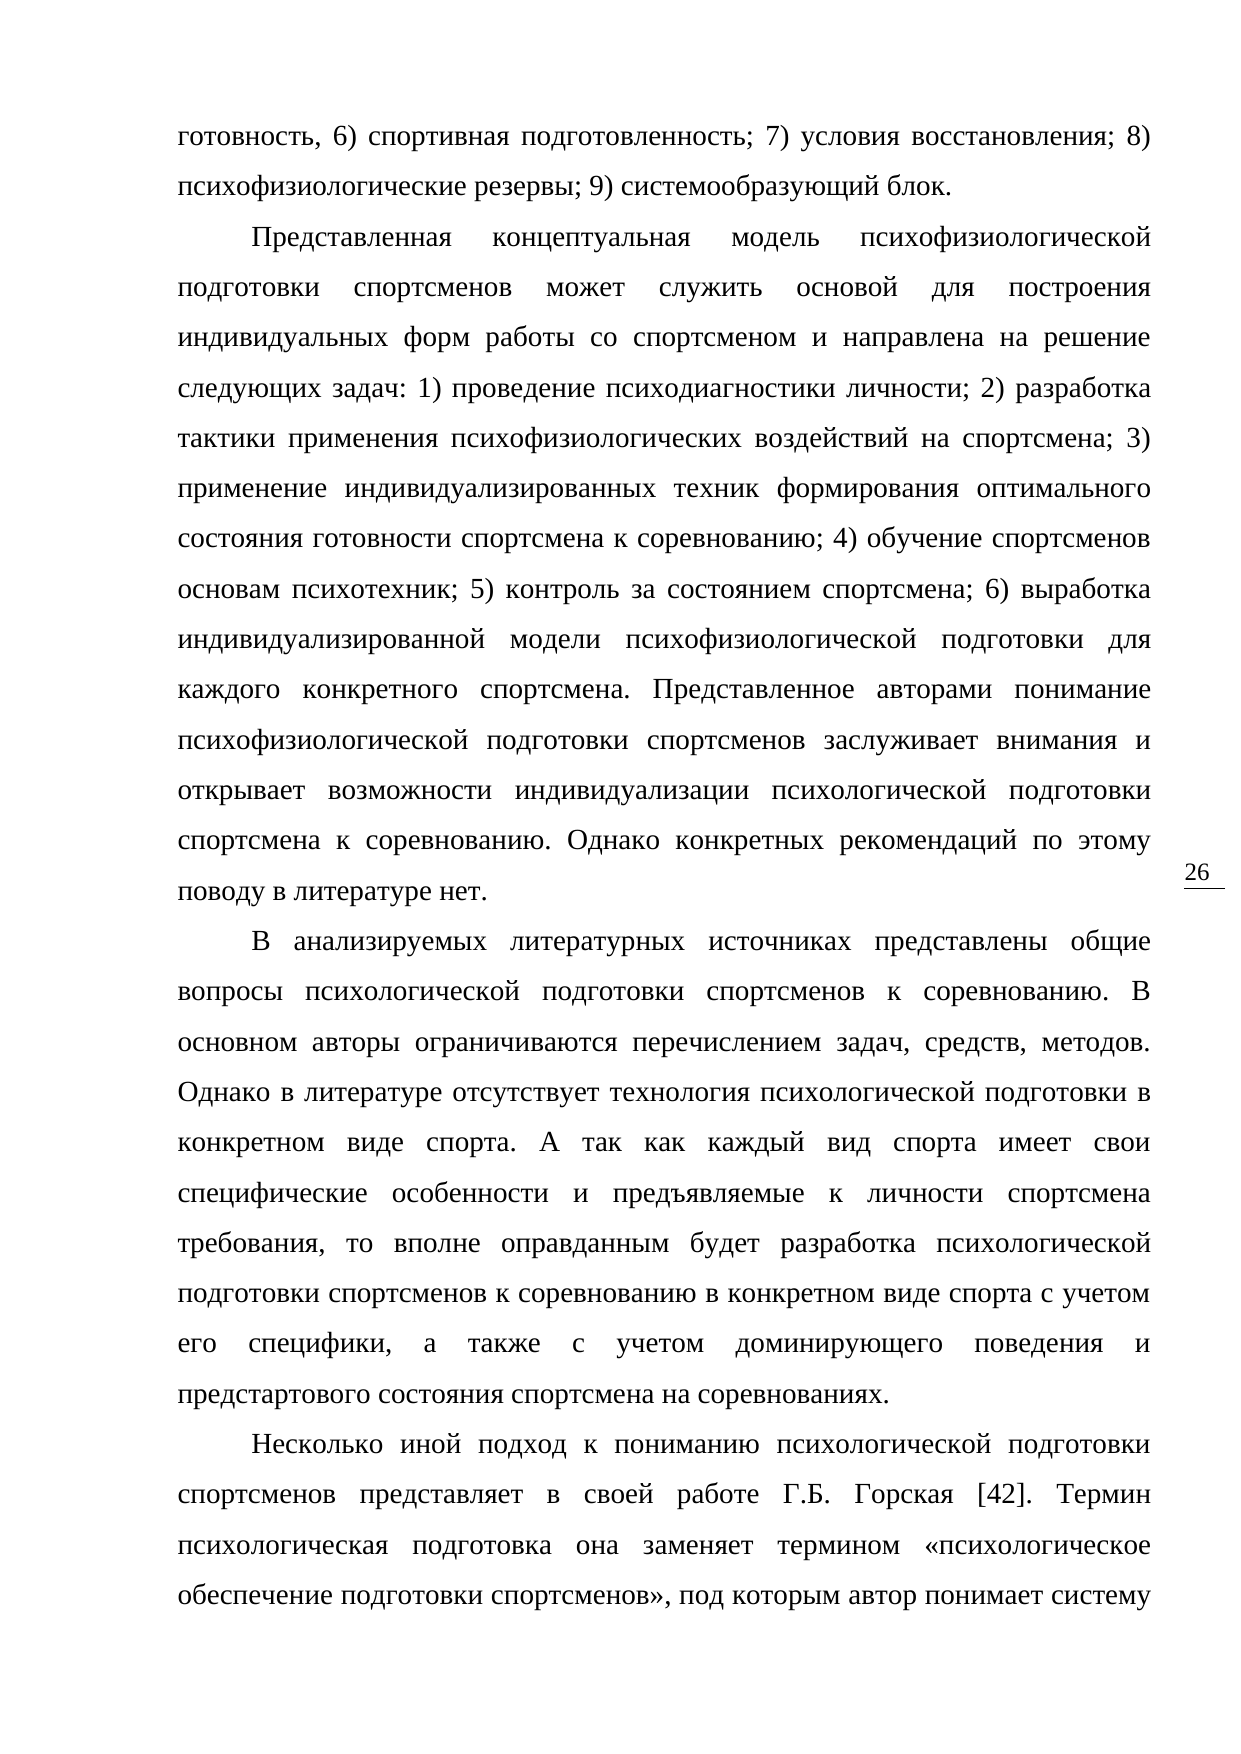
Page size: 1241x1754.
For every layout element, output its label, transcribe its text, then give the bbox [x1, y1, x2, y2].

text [177, 118, 1152, 202]
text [177, 1426, 1152, 1611]
text В анализируемых литературных источниках представлены общие вопросы психологической подготовки спортсменов к соревнованию. В основном авторы ограничиваются перечислением задач, средств, методов. Однако в литературе отсутствует технология психологической подготовки в конкретном виде спорта. А так как каждый вид спорта имеет свои специфические особенности и предъявляемые к личности спортсмена требования, то вполне оправданным будет разработка психологической подготовки спортсменов к соревнованию в конкретном виде спорта с учетом его специфики, а также с учетом доминирующего поведения и предстартового состояния спортсмена на соревнованиях. [177, 923, 1152, 1409]
text Представленная концептуальная модель психофизиологической подготовки спортсменов может служить основой для построения индивидуальных форм работы со спортсменом и направлена на решение следующих задач: 1) проведение психодиагностики личности; 2) разработка тактики применения психофизиологических воздействий на спортсмена; 3) применение индивидуализированных техник формирования оптимального состояния готовности спортсмена к соревнованию; 4) обучение спортсменов основам психотехник; 5) контроль за состоянием спортсмена; 6) выработка индивидуализированной модели психофизиологической подготовки для каждого конкретного спортсмена. Представленное авторами понимание психофизиологической подготовки спортсменов заслуживает внимания и открывает возможности индивидуализации психологической подготовки спортсмена к соревнованию. Однако конкретных рекомендаций по этому поводу в литературе нет. [177, 219, 1152, 906]
